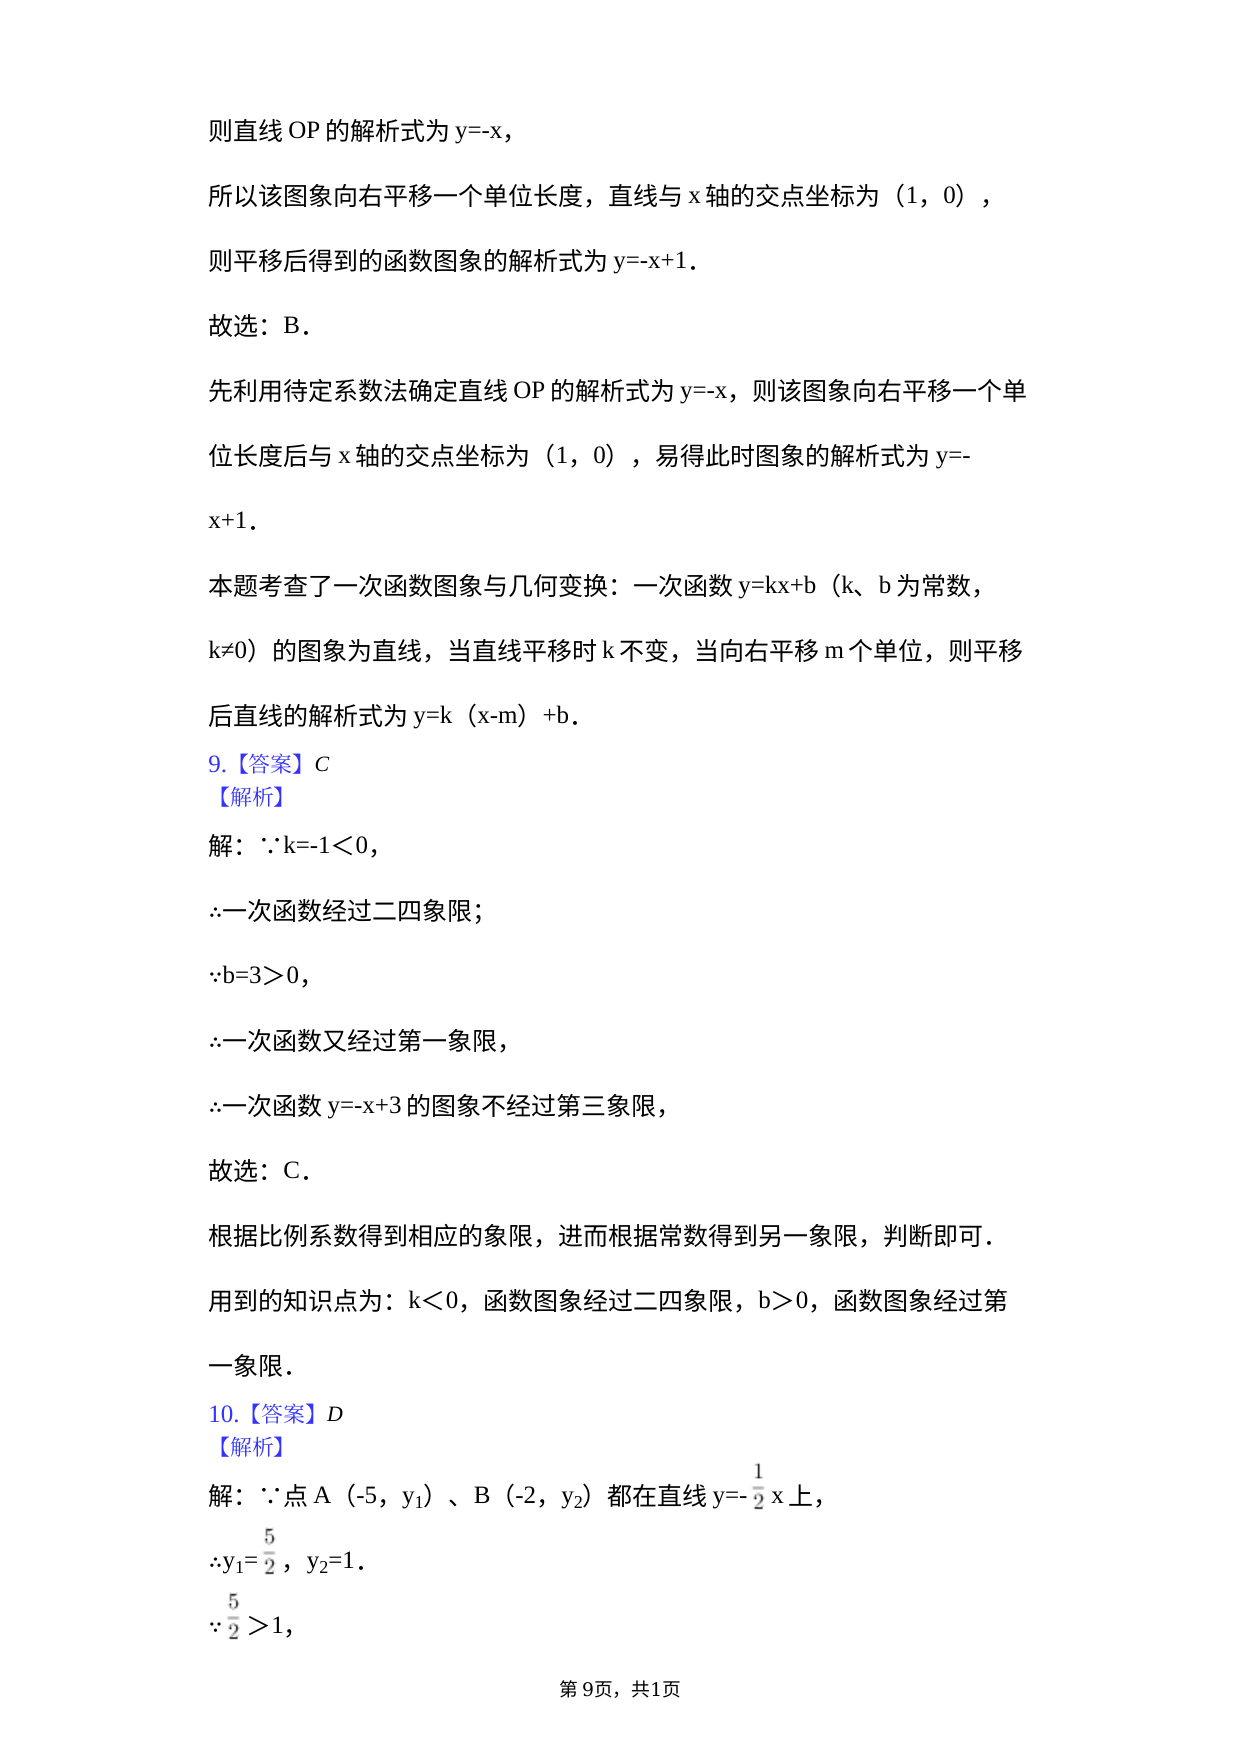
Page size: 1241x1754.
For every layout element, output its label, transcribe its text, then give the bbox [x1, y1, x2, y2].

picture [258, 1526, 282, 1579]
picture [747, 1461, 771, 1514]
picture [222, 1591, 246, 1644]
list 10.【答案】D 【解析】 [208, 1397, 1032, 1462]
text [208, 1462, 1032, 1657]
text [208, 97, 1032, 747]
list 9.【答案】C 【解析】 [208, 747, 1032, 812]
text 解：∵k=-1＜0， ∴一次函数经过二四象限； ∵b=3＞0， ∴一次函数又经过第一象限， ∴一次函数y=-x+3的图象不经过第三象限， 故选：C． 根据比例系数得到相应的象限，进而根据常数得到另一象限，判断即可． 用到的知识点为：k＜0，函数图象经过二四象限，b＞0，函数图象经过第一象限． [208, 812, 1032, 1397]
